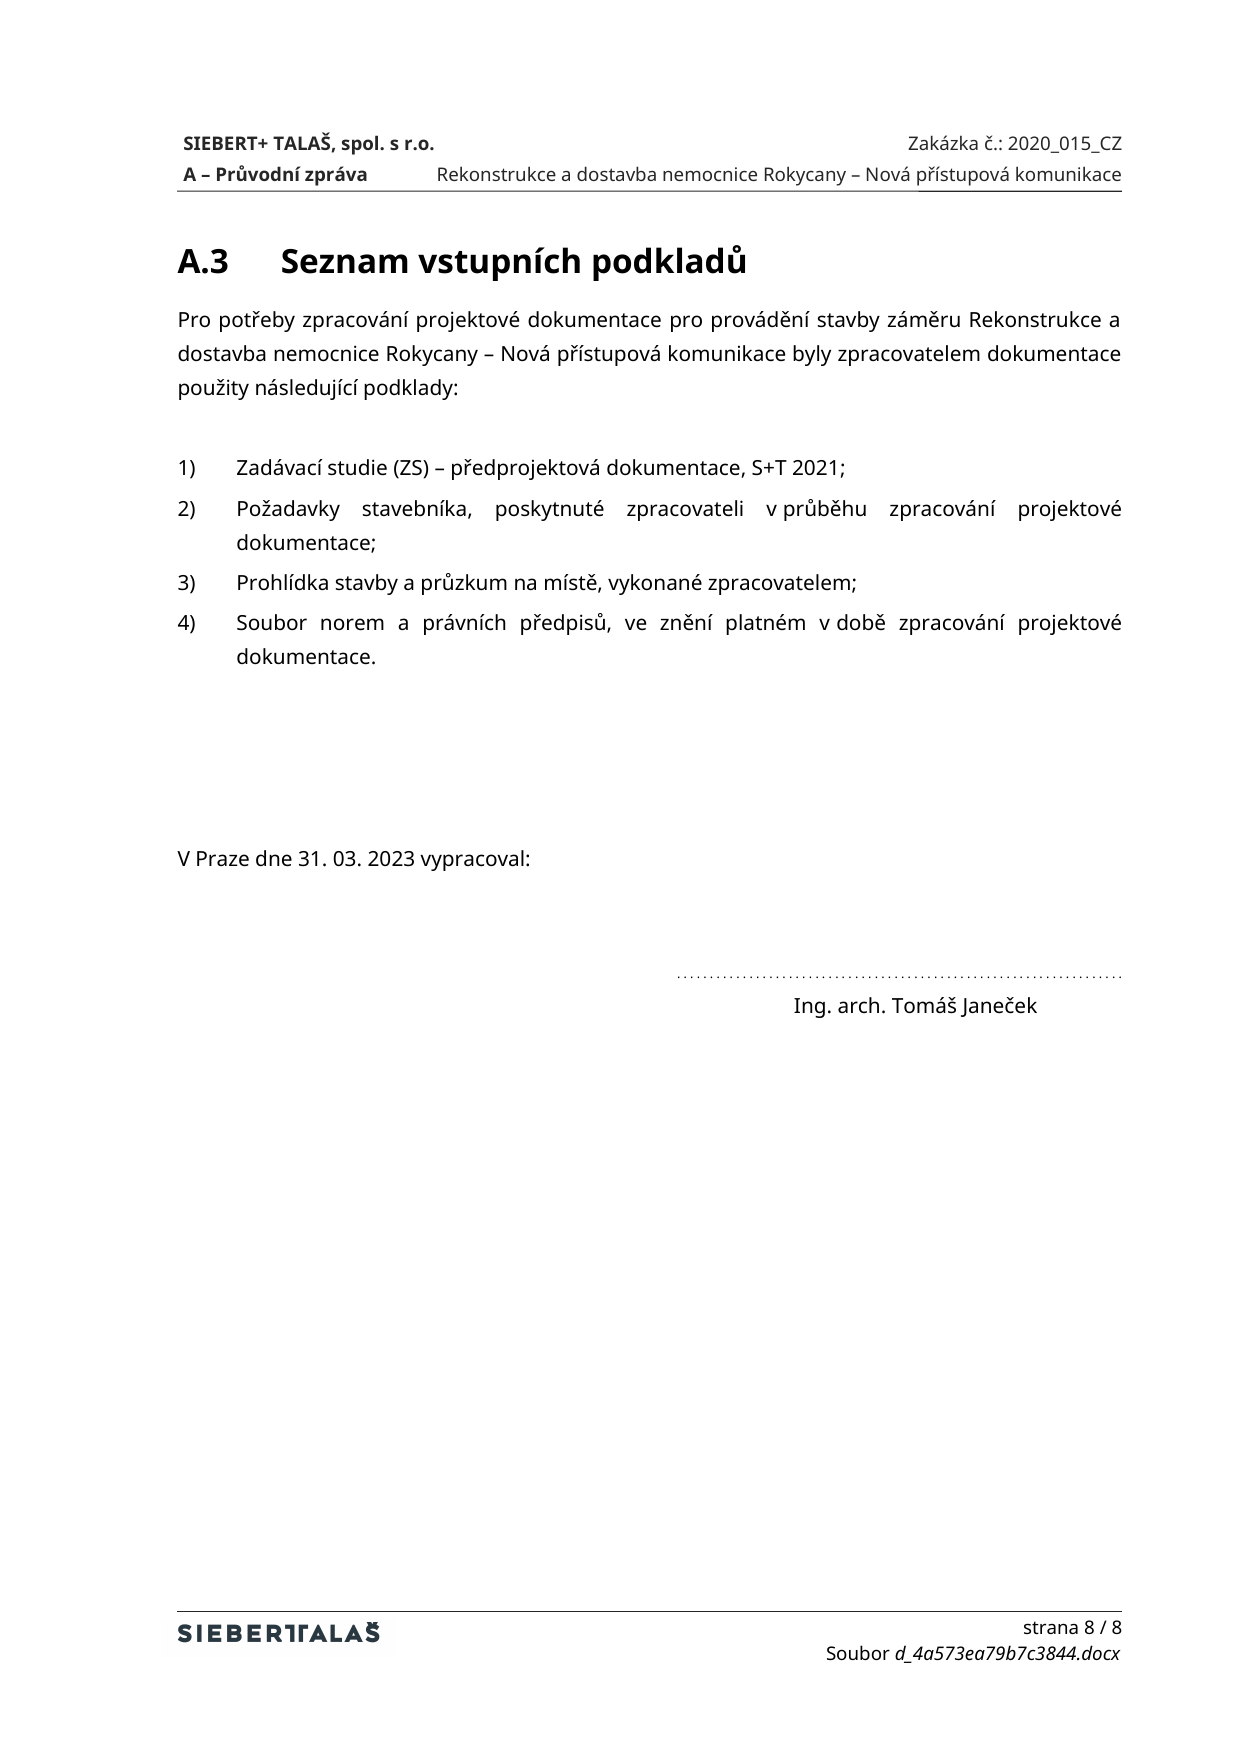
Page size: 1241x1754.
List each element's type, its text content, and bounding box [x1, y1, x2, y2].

text Ing. arch. Tomáš Janeček [709, 992, 1122, 1020]
list Zadávací studie (ZS) – předprojektová dokumentace, S+T 2021; [177, 453, 1122, 482]
list Prohlídka stavby a průzkum na místě, vykonané zpracovatelem; [177, 568, 1122, 597]
text Pro potřeby zpracování projektové dokumentace pro provádění stavby záměru Rekonstrukce a dostavba nemocnice Rokycany – Nová přístupová komunikace byly zpracovatelem dokumentace použity následující podklady: [177, 305, 1122, 401]
picture [160, 1618, 397, 1658]
text Seznam vstupních podkladů [177, 238, 1122, 283]
text V Praze dne 31. 03. 2023 vypracoval: [177, 844, 1122, 872]
list Soubor norem a právních předpisů, ve znění platném v době zpracování projektové dokumentace. [177, 608, 1122, 671]
list Požadavky stavebníka, poskytnuté zpracovateli v průběhu zpracování projektové dokumentace; [177, 494, 1122, 556]
text . . . . . . . . . . . . . . . . . . . . . . . . . . . . . . . . . . . . . . . . . . . . . . . . . . . . . . . . . . . . . . . . . . . . [177, 965, 1122, 982]
